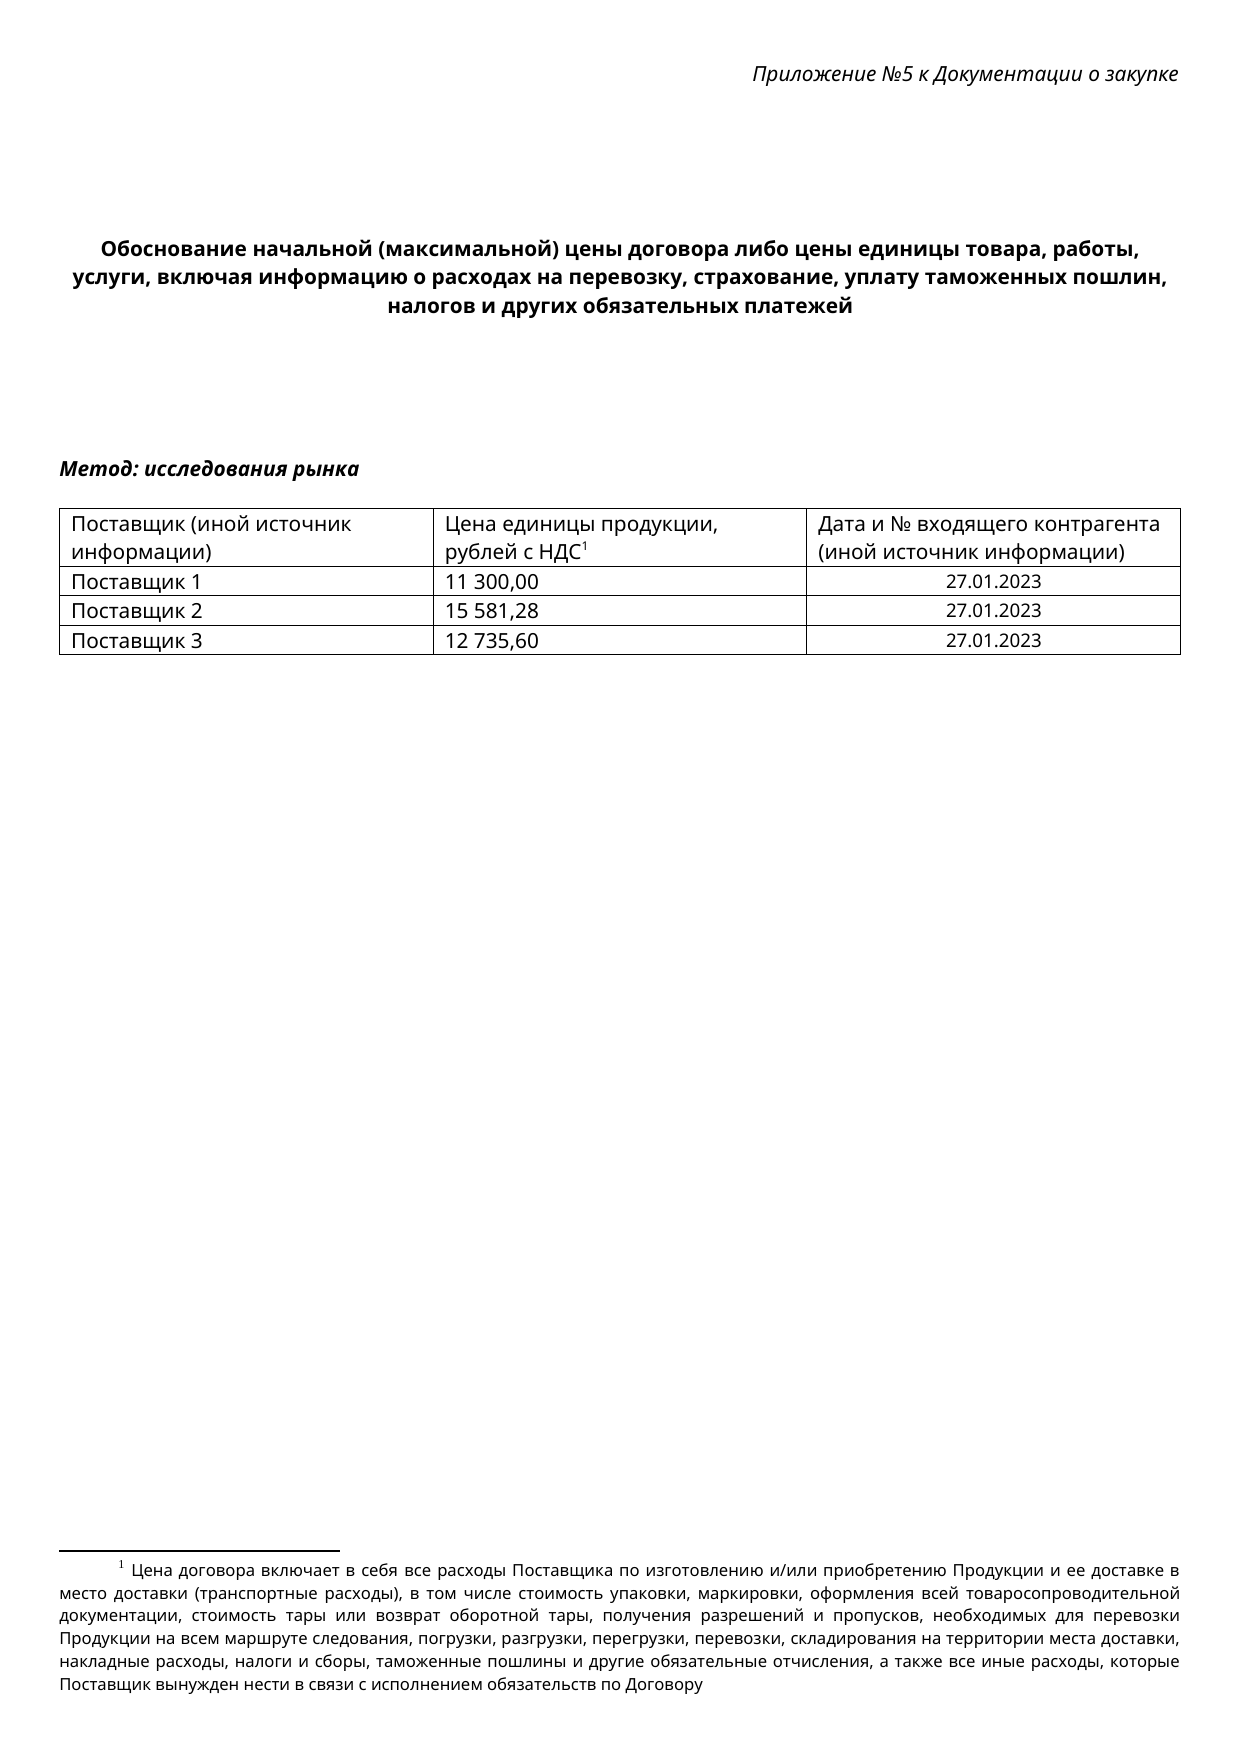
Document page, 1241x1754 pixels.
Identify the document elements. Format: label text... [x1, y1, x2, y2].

table_cell 12 735,60 [434, 626, 806, 654]
table_header Цена единицы продукции, рублей с НДС [434, 509, 806, 566]
table_cell 27.01.2023 [807, 596, 1180, 625]
text Обоснование начальной (максимальной) цены договора либо цены единицы товара, работы, услуги, включая информацию о расходах на перевозку, страхование, уплату таможенных пошлин, налогов и других обязательных платежей [59, 234, 1181, 319]
table_cell 11 300,00 [434, 567, 806, 595]
text Метод: исследования рынка [59, 454, 1181, 483]
list Приложение №5 к Документации о закупке [134, 59, 1181, 87]
table_header Поставщик (иной источник информации) [60, 509, 433, 566]
table_cell Поставщик 1 [60, 567, 433, 595]
table_cell Поставщик 3 [60, 626, 433, 654]
table_header Дата и № входящего контрагента (иной источник информации) [807, 509, 1180, 566]
table_cell Поставщик 2 [60, 596, 433, 625]
table_cell 27.01.2023 [807, 567, 1180, 595]
table_cell 15 581,28 [434, 596, 806, 625]
table_cell 27.01.2023 [807, 626, 1180, 654]
